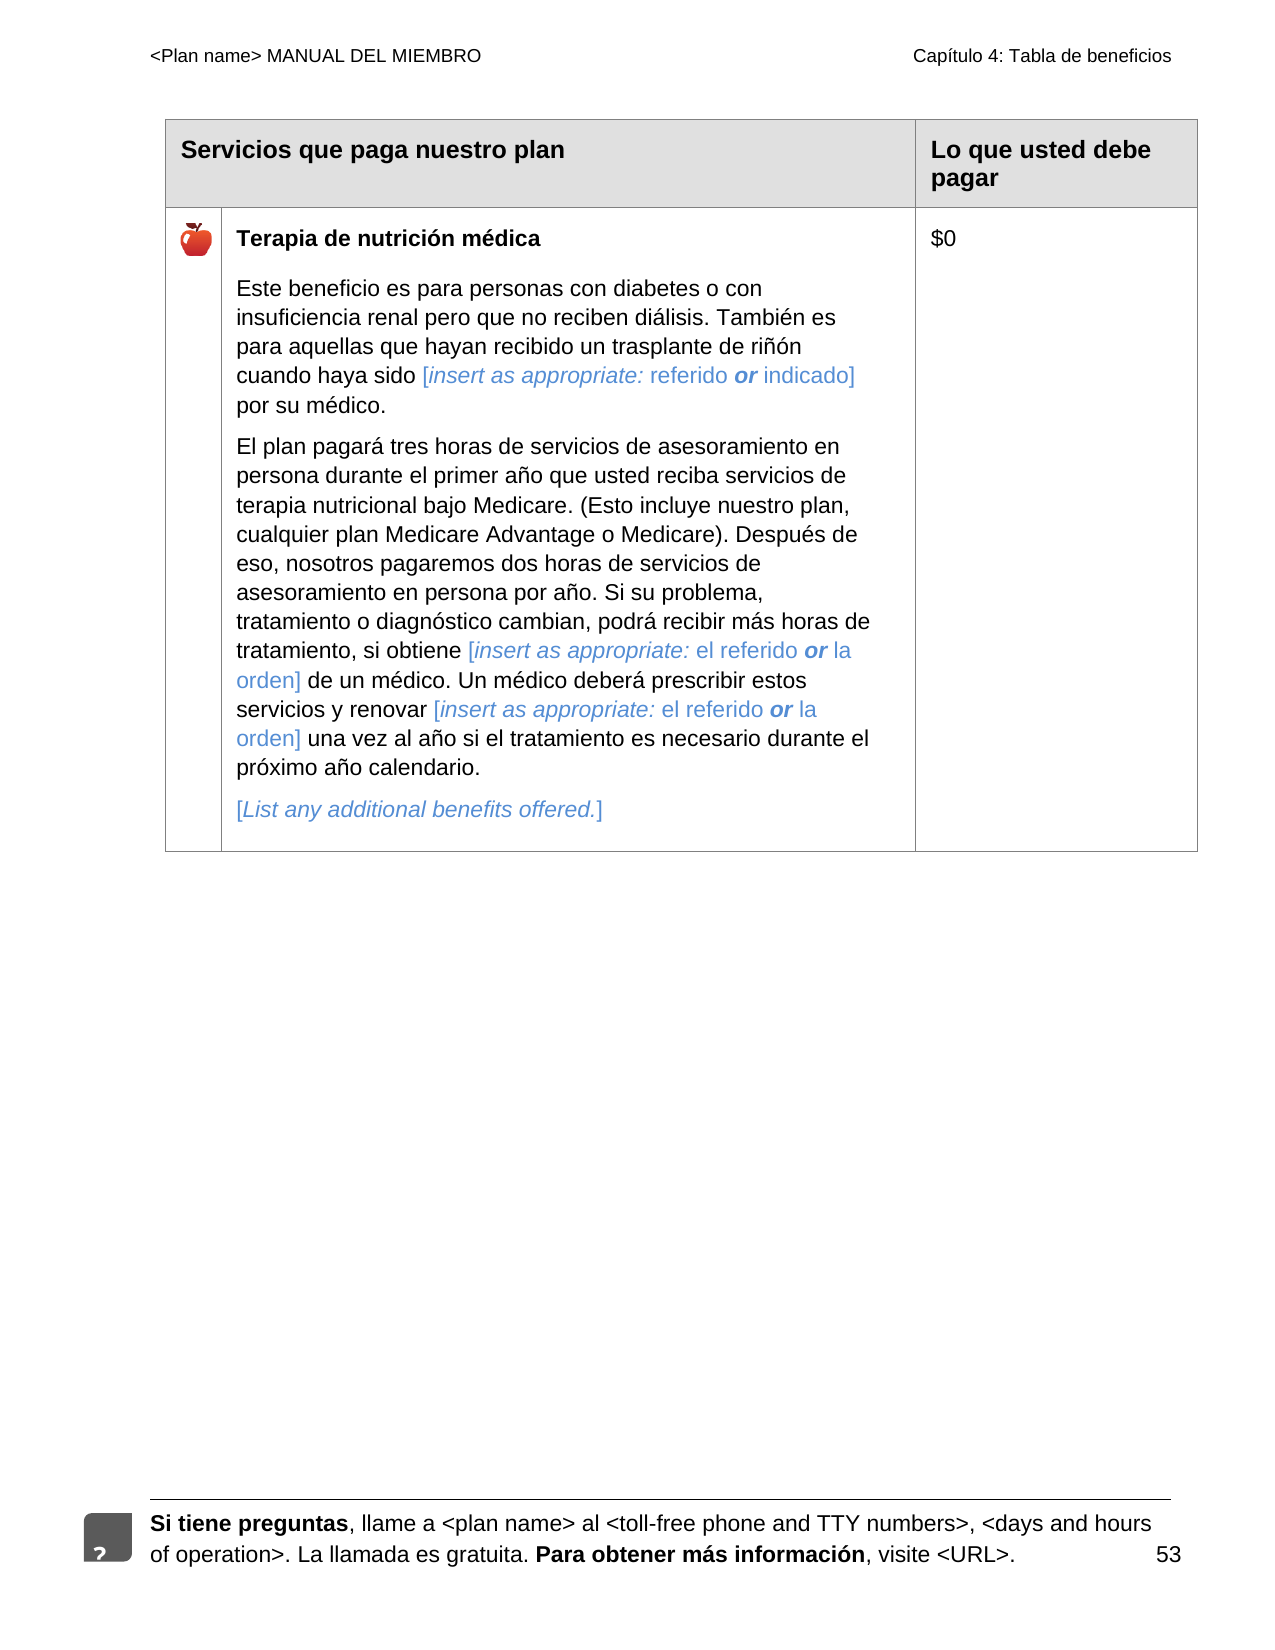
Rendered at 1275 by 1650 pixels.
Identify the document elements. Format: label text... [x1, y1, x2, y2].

picture [180, 223, 212, 256]
table_cell $0 [916, 208, 1197, 851]
table_header Servicios que paga nuestro plan [166, 120, 915, 207]
table_header Lo que usted debe pagar [916, 120, 1197, 207]
table_cell [166, 208, 221, 851]
table_cell Terapia de nutrición médica Este beneficio es para personas con diabetes o con insuficiencia renal pero que no reciben diálisis. También es para aquellas que hayan recibido un trasplante de riñón cuando haya sido [insert as appropriate: referido or indicado] por su médico. El plan pagará tres horas de servicios de asesoramiento en persona durante el primer año que usted reciba servicios de terapia nutricional bajo Medicare. (Esto incluye nuestro plan, cualquier plan Medicare Advantage o Medicare). Después de eso, nosotros pagaremos dos horas de servicios de asesoramiento en persona por año. Si su problema, tratamiento o diagnóstico cambian, podrá recibir más horas de tratamiento, si obtiene [insert as appropriate: el referido or la orden] de un médico. Un médico deberá prescribir estos servicios y renovar [insert as appropriate: el referido or la orden] una vez al año si el tratamiento es necesario durante el próximo año calendario. [List any additional benefits offered.] [222, 208, 915, 851]
